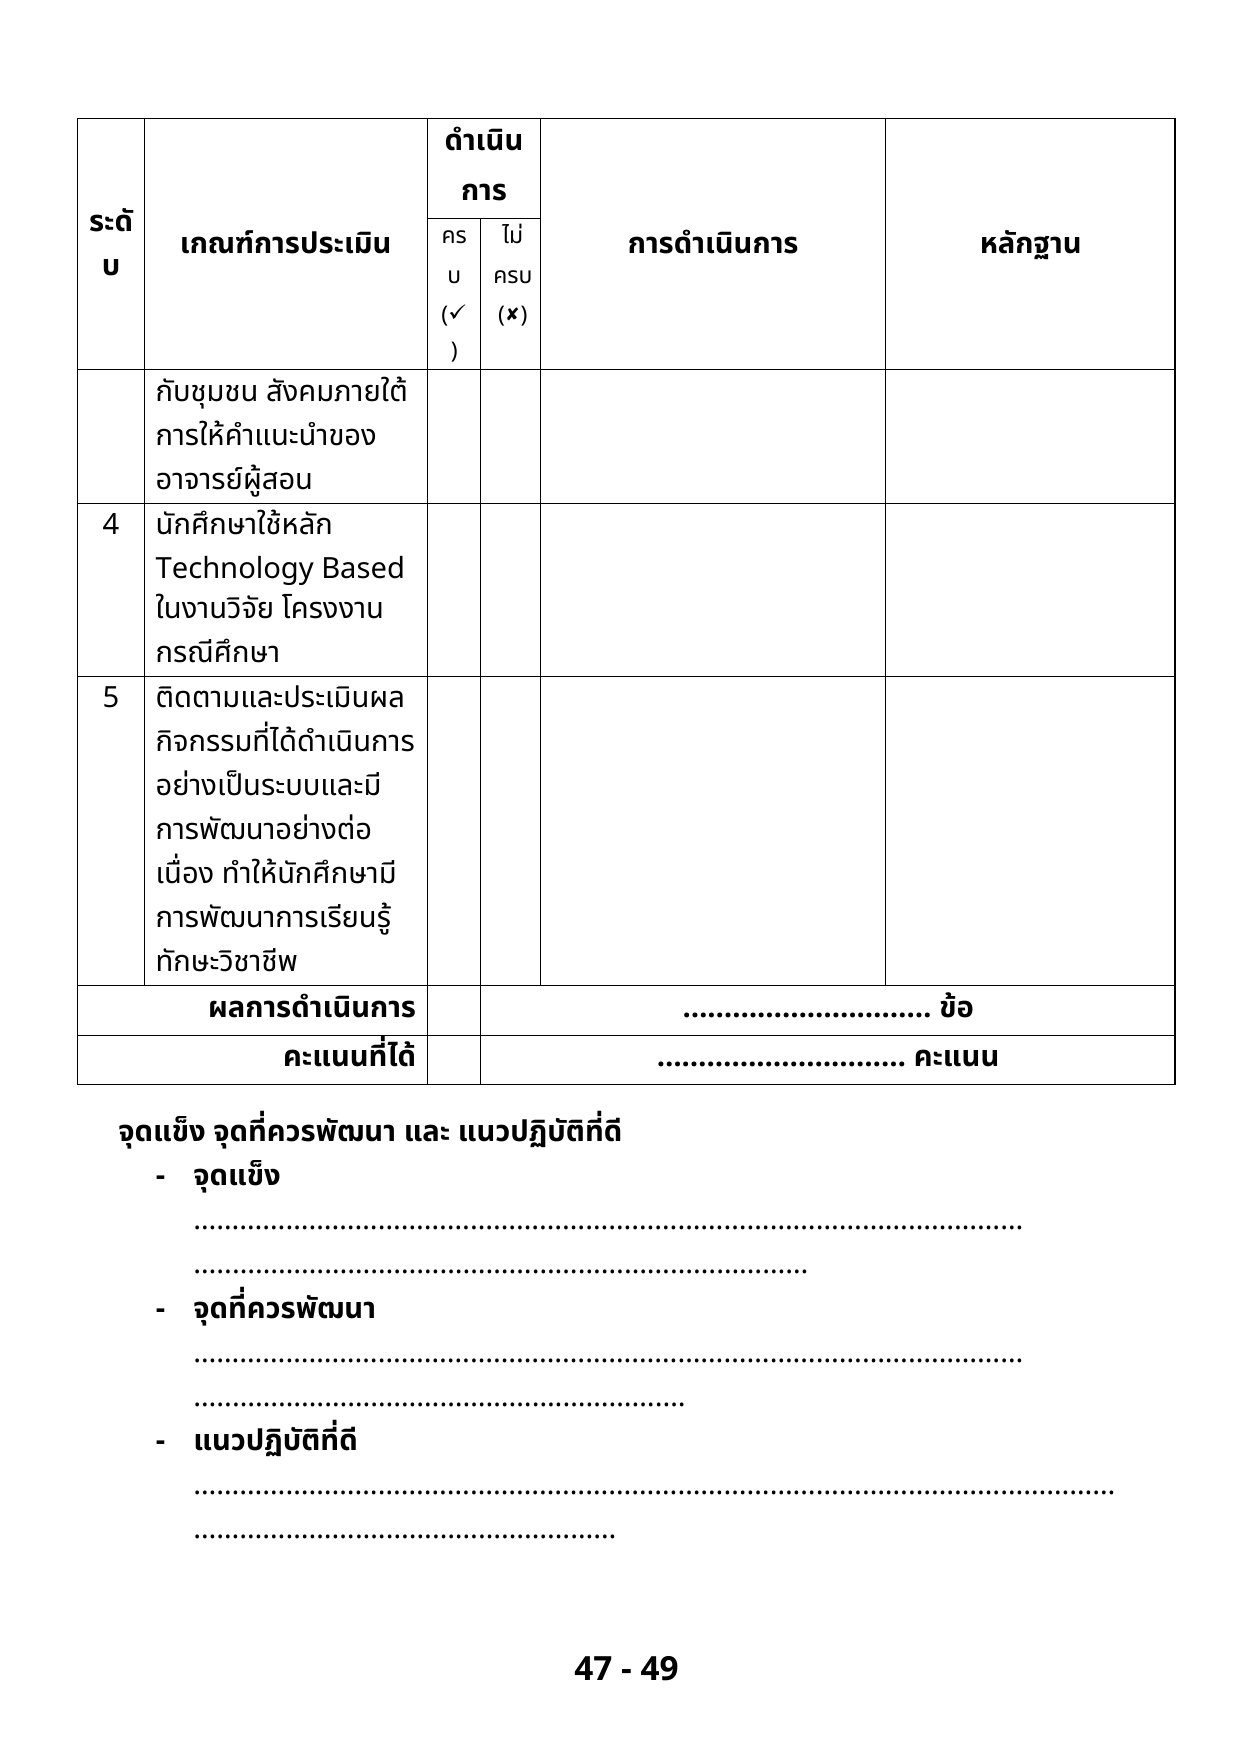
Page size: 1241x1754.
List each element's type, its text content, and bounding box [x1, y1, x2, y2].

table_cell [428, 986, 480, 1034]
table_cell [145, 370, 427, 503]
table_header ดำเนินการ [428, 119, 540, 218]
table_cell [886, 370, 1174, 503]
table_cell ………………………… ข้อ [481, 986, 1174, 1034]
table_header การดำเนินการ [541, 119, 885, 369]
table_cell ครบ () [428, 219, 480, 369]
table_header ระดับ [78, 119, 144, 369]
list จุดที่ควรพัฒนา …………………………………………………………………………………………………..…………………………………….………….… [156, 1287, 1134, 1419]
table_cell นักศึกษาใช้หลัก Technology Based ในงานวิจัย โครงงาน กรณีศึกษา [145, 504, 427, 676]
table_header หลักฐาน [886, 119, 1174, 369]
table_cell [428, 370, 480, 503]
table_cell [541, 677, 885, 985]
text จุดแข็ง จุดที่ควรพัฒนา และ แนวปฏิบัติที่ดี [118, 1110, 1134, 1154]
table_cell [428, 677, 480, 985]
table_cell [481, 504, 540, 676]
table_cell ติดตามและประเมินผลกิจกรรมที่ได้ดำเนินการอย่างเป็นระบบและมีการพัฒนาอย่างต่อเนื่อง ทำให้นักศึกษามีการพัฒนาการเรียนรู้ทักษะวิชาชีพ [145, 677, 427, 985]
table_cell [541, 504, 885, 676]
table_cell [886, 504, 1174, 676]
table_cell 4 [78, 504, 144, 676]
list แนวปฏิบัติที่ดี …………………………………………………………………………………………………………………………….…………………………… [156, 1419, 1134, 1552]
table_cell 5 [78, 677, 144, 985]
table_header เกณฑ์การประเมิน [145, 119, 427, 369]
table_cell ………………………… คะแนน [481, 1036, 1174, 1084]
table_cell ไม่ครบ () [481, 219, 540, 369]
table_cell 3 [78, 370, 144, 503]
list จุดแข็ง …………………………………………………………………………………………………..………………………………………………………………… [156, 1154, 1134, 1287]
table_cell คะแนนที่ได้ [78, 1036, 427, 1084]
table_cell [481, 677, 540, 985]
table_cell [428, 504, 480, 676]
table_cell [886, 677, 1174, 985]
table_cell [541, 370, 885, 503]
table_cell ผลการดำเนินการ [78, 986, 427, 1034]
table_cell [481, 370, 540, 503]
table_cell [428, 1036, 480, 1084]
